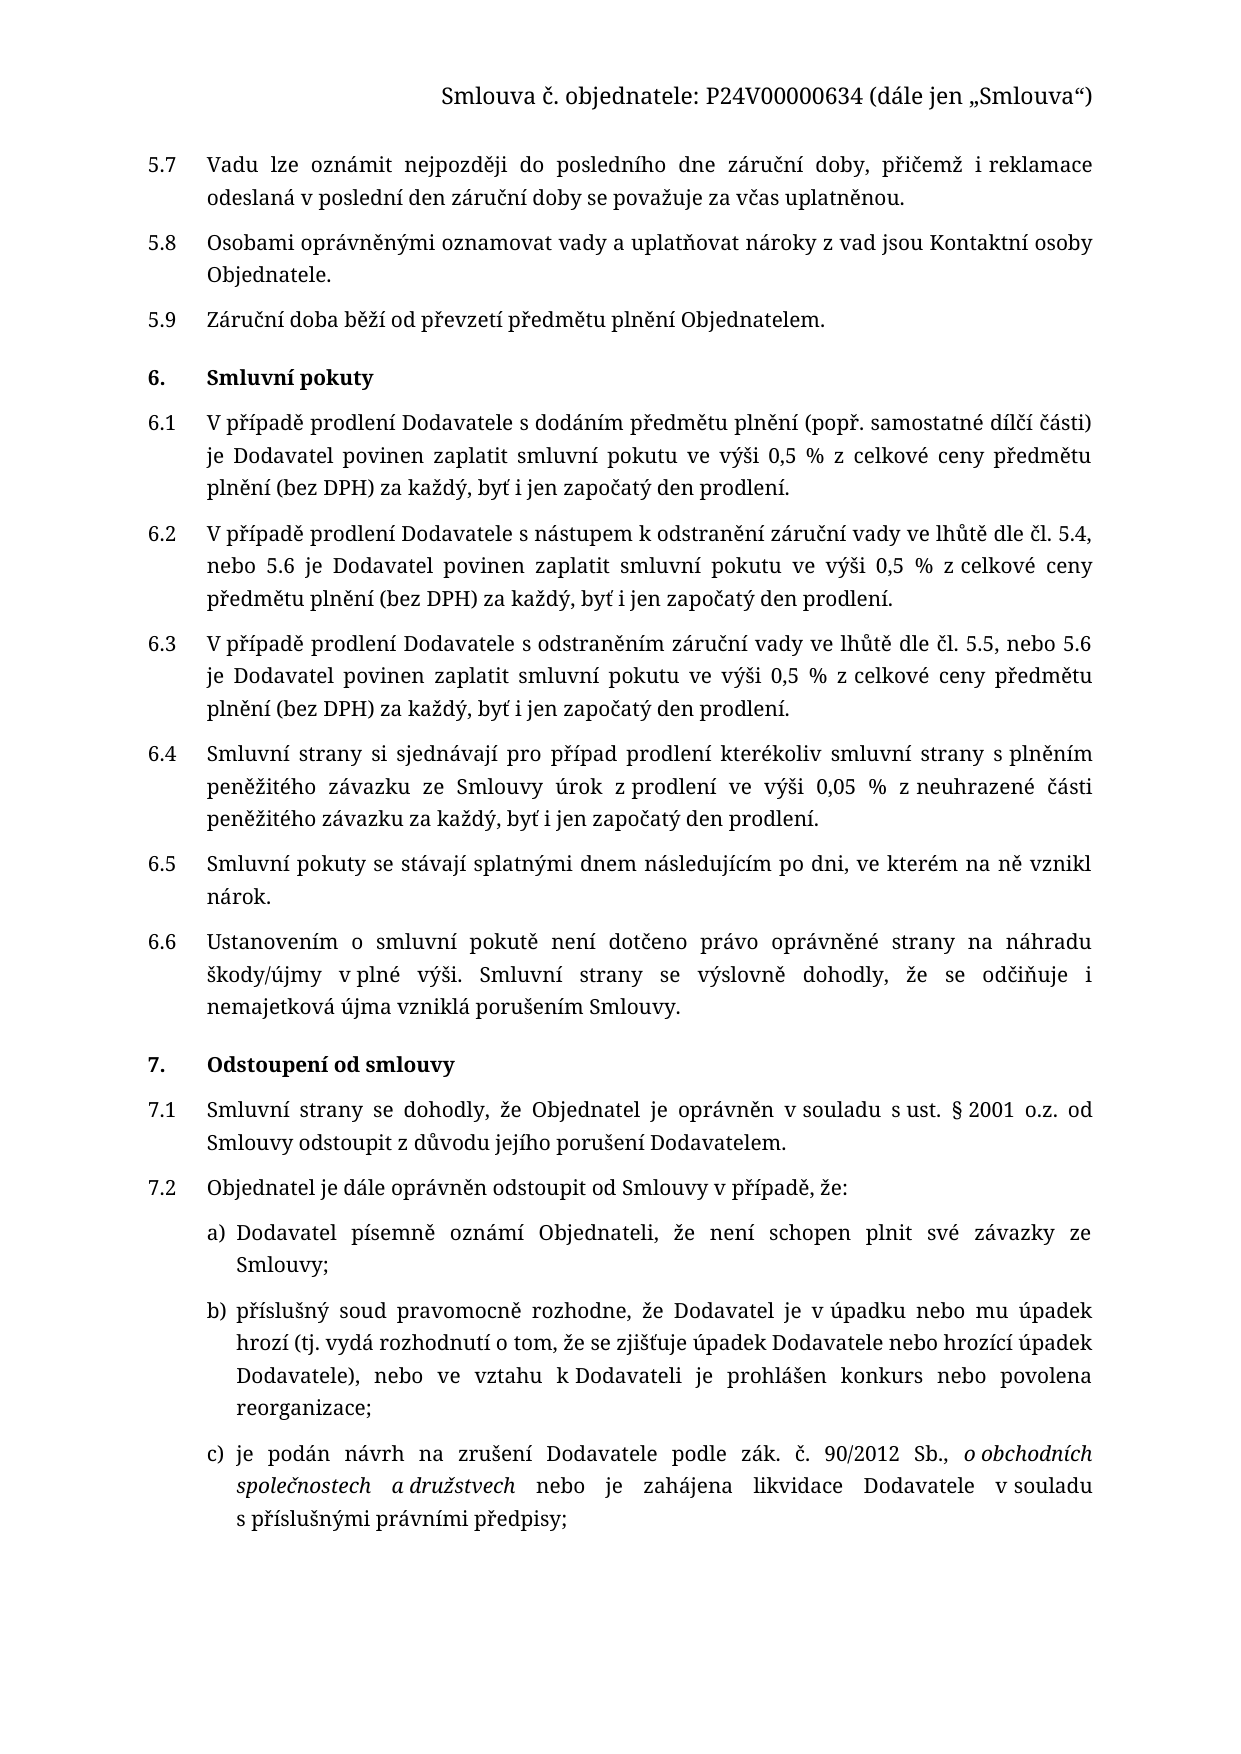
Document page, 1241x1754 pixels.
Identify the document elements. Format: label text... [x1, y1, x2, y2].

list je podán návrh na zrušení Dodavatele podle zák. č. 90/2012 Sb., o obchodních společnostech a družstvech nebo je zahájena likvidace Dodavatele v souladu s příslušnými právními předpisy; [207, 1439, 1093, 1532]
list Smluvní pokuty [148, 363, 1093, 392]
list Ustanovením o smluvní pokutě není dotčeno právo oprávněné strany na náhradu škody/újmy v plné výši. Smluvní strany se výslovně dohodly, že se odčiňuje i nemajetková újma vzniklá porušením Smlouvy. [148, 927, 1093, 1021]
list V případě prodlení Dodavatele s odstraněním záruční vady ve lhůtě dle čl. 5.5, nebo 5.6 je Dodavatel povinen zaplatit smluvní pokutu ve výši 0,5 % z celkové ceny předmětu plnění (bez DPH) za každý, byť i jen započatý den prodlení. [148, 629, 1093, 723]
list Vadu lze oznámit nejpozději do posledního dne záruční doby, přičemž i reklamace odeslaná v poslední den záruční doby se považuje za včas uplatněnou. [148, 150, 1093, 211]
list příslušný soud pravomocně rozhodne, že Dodavatel je v úpadku nebo mu úpadek hrozí (tj. vydá rozhodnutí o tom, že se zjišťuje úpadek Dodavatele nebo hrozící úpadek Dodavatele), nebo ve vztahu k Dodavateli je prohlášen konkurs nebo povolena reorganizace; [207, 1296, 1093, 1422]
list Smluvní strany si sjednávají pro případ prodlení kterékoliv smluvní strany s plněním peněžitého závazku ze Smlouvy úrok z prodlení ve výši 0,05 % z neuhrazené části peněžitého závazku za každý, byť i jen započatý den prodlení. [148, 739, 1093, 833]
list Osobami oprávněnými oznamovat vady a uplatňovat nároky z vad jsou Kontaktní osoby Objednatele. [148, 228, 1093, 289]
list Smluvní pokuty se stávají splatnými dnem následujícím po dni, ve kterém na ně vznikl nárok. [148, 849, 1093, 911]
list Dodavatel písemně oznámí Objednateli, že není schopen plnit své závazky ze Smlouvy; [207, 1218, 1093, 1279]
list V případě prodlení Dodavatele s dodáním předmětu plnění (popř. samostatné dílčí části) je Dodavatel povinen zaplatit smluvní pokutu ve výši 0,5 % z celkové ceny předmětu plnění (bez DPH) za každý, byť i jen započatý den prodlení. [148, 408, 1093, 502]
list V případě prodlení Dodavatele s nástupem k odstranění záruční vady ve lhůtě dle čl. 5.4, nebo 5.6 je Dodavatel povinen zaplatit smluvní pokutu ve výši 0,5 % z celkové ceny předmětu plnění (bez DPH) za každý, byť i jen započatý den prodlení. [148, 519, 1093, 612]
list Záruční doba běží od převzetí předmětu plnění Objednatelem. [148, 306, 1093, 334]
list Odstoupení od smlouvy [148, 1050, 1093, 1078]
list Objednatel je dále oprávněn odstoupit od Smlouvy v případě, že: [148, 1173, 1093, 1201]
list Smluvní strany se dohodly, že Objednatel je oprávněn v souladu s ust. § 2001 o.z. od Smlouvy odstoupit z důvodu jejího porušení Dodavatelem. [148, 1095, 1093, 1156]
